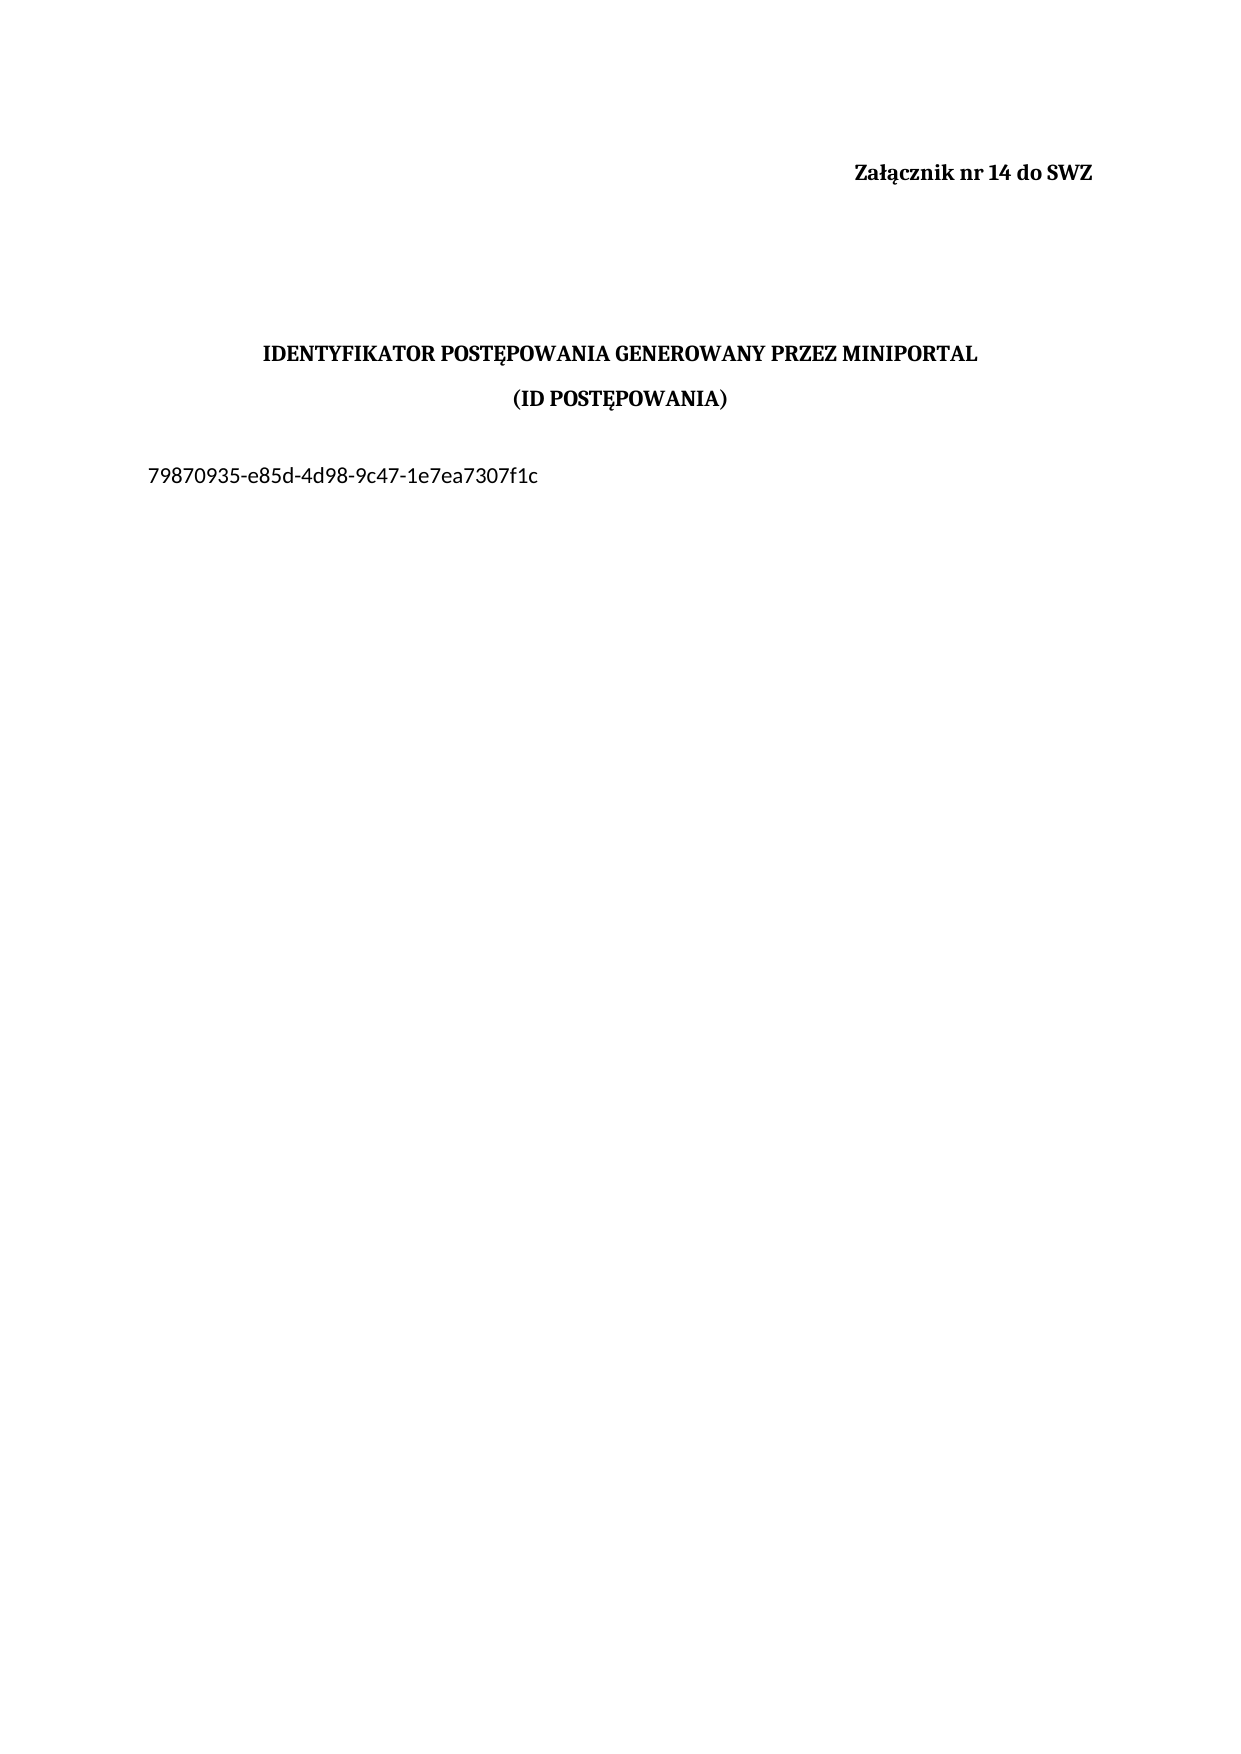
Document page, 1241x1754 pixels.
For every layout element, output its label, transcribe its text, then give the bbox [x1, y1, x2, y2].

text 79870935-e85d-4d98-9c47-1e7ea7307f1c [148, 461, 1093, 489]
text (ID POSTĘPOWANIA) [148, 386, 1093, 442]
text Załącznik nr 14 do SWZ [148, 160, 1093, 186]
text IDENTYFIKATOR POSTĘPOWANIA GENEROWANY PRZEZ MINIPORTAL [148, 341, 1093, 367]
